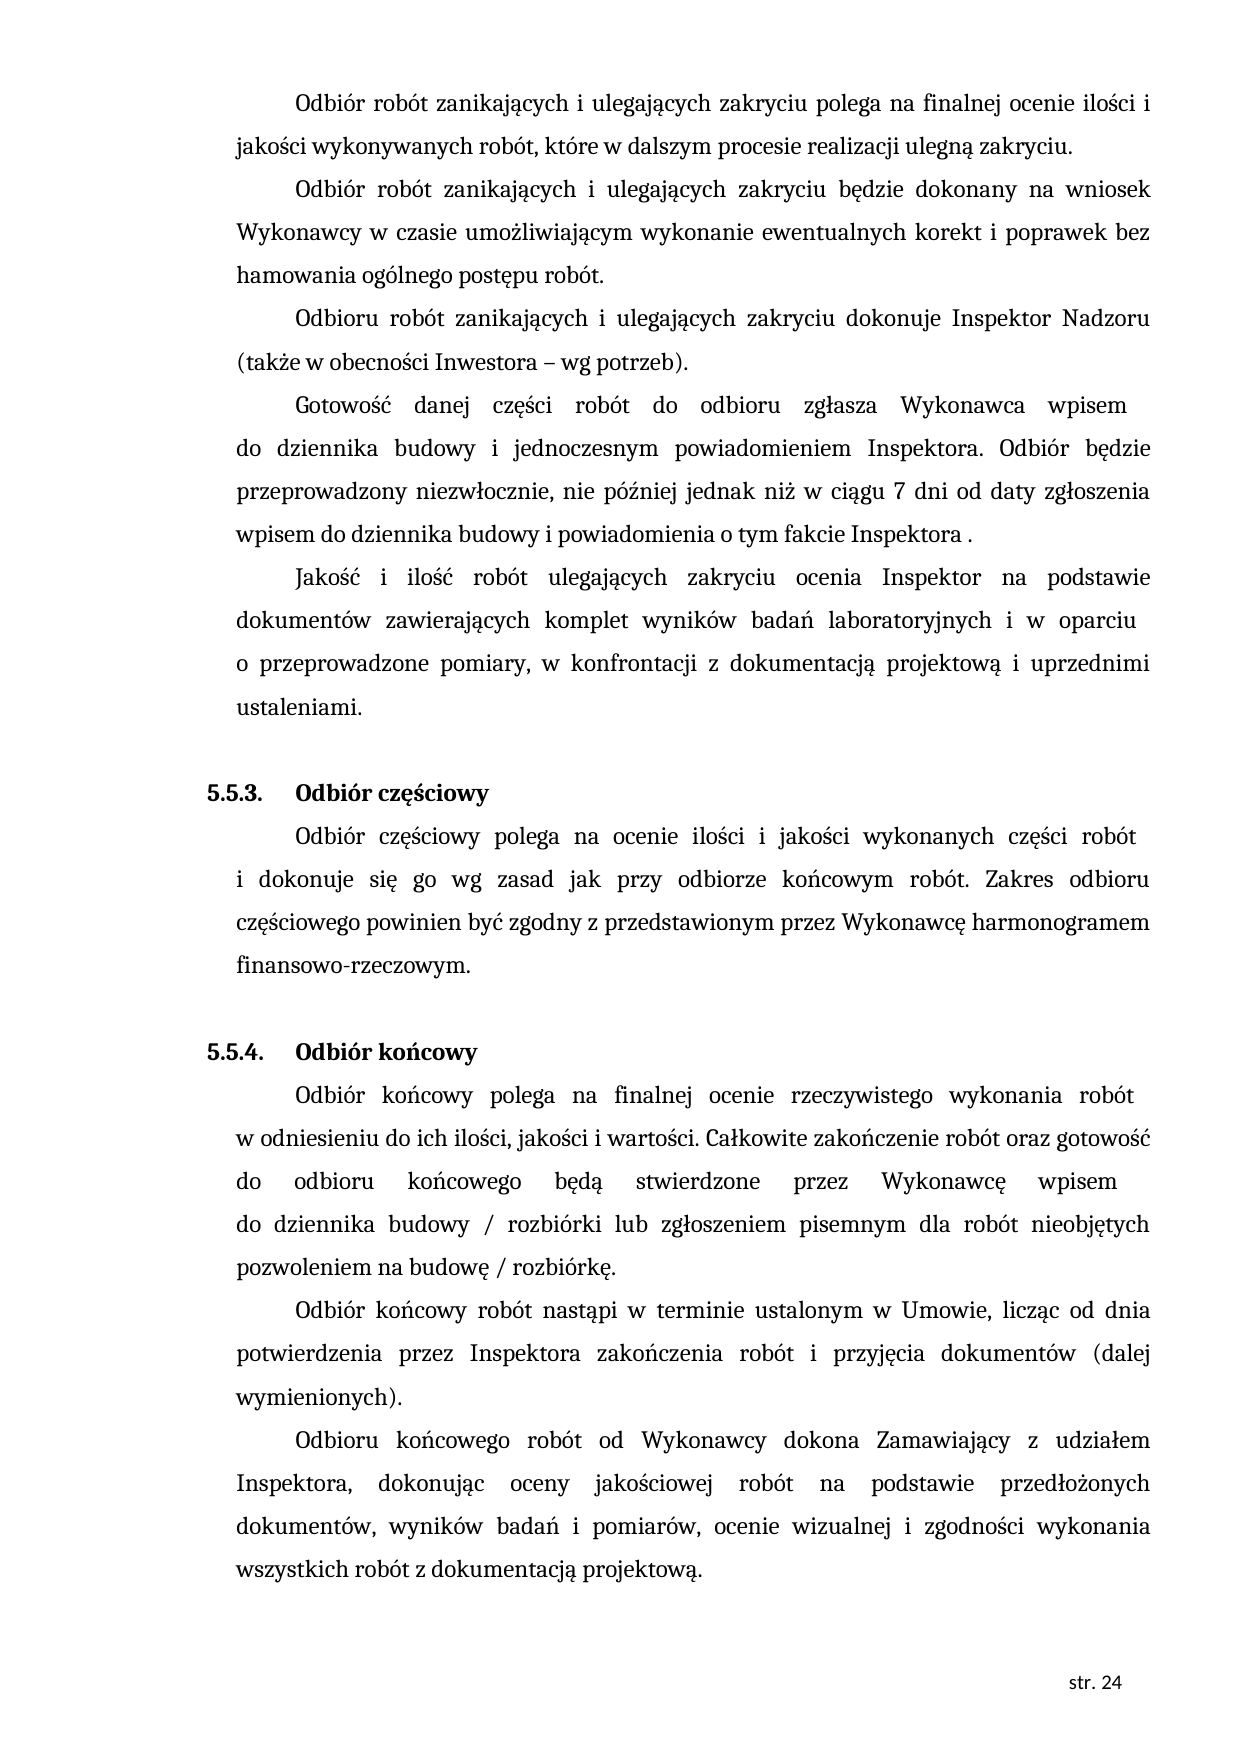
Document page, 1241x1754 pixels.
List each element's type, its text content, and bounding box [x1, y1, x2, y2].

text Jakość i ilość robót ulegających zakryciu ocenia Inspektor na podstawie dokumentów zawierających komplet wyników badań laboratoryjnych i w oparciu o przeprowadzone pomiary, w konfrontacji z dokumentacją projektową i uprzednimi ustaleniami. [236, 563, 1152, 721]
text Gotowość danej części robót do odbioru zgłasza Wykonawca wpisem do dziennika budowy i jednoczesnym powiadomieniem Inspektora. Odbiór będzie przeprowadzony niezwłocznie, nie później jednak niż w ciągu 7 dni od daty zgłoszenia wpisem do dziennika budowy i powiadomienia o tym fakcie Inspektora . [236, 391, 1152, 549]
text Odbiór końcowy polega na finalnej ocenie rzeczywistego wykonania robót w odniesieniu do ich ilości, jakości i wartości. Całkowite zakończenie robót oraz gotowość do odbioru końcowego będą stwierdzone przez Wykonawcę wpisem do dziennika budowy / rozbiórki lub zgłoszeniem pisemnym dla robót nieobjętych pozwoleniem na budowę / rozbiórkę. [236, 1081, 1152, 1282]
list Odbiór końcowy [207, 1037, 1152, 1066]
text Odbiór robót zanikających i ulegających zakryciu polega na finalnej ocenie ilości i jakości wykonywanych robót, które w dalszym procesie realizacji ulegną zakryciu. [236, 89, 1152, 161]
text Odbioru robót zanikających i ulegających zakryciu dokonuje Inspektor Nadzoru (także w obecności Inwestora – wg potrzeb). [236, 304, 1152, 376]
text Odbiór końcowy robót nastąpi w terminie ustalonym w Umowie, licząc od dnia potwierdzenia przez Inspektora zakończenia robót i przyjęcia dokumentów (dalej wymienionych). [236, 1296, 1152, 1411]
text Odbiór częściowy polega na ocenie ilości i jakości wykonanych części robót i dokonuje się go wg zasad jak przy odbiorze końcowym robót. Zakres odbioru częściowego powinien być zgodny z przedstawionym przez Wykonawcę harmonogramem finansowo-rzeczowym. [236, 822, 1152, 980]
text Odbioru końcowego robót od Wykonawcy dokona Zamawiający z udziałem Inspektora, dokonując oceny jakościowej robót na podstawie przedłożonych dokumentów, wyników badań i pomiarów, ocenie wizualnej i zgodności wykonania wszystkich robót z dokumentacją projektową. [236, 1426, 1152, 1584]
list Odbiór częściowy [207, 779, 1152, 807]
text Odbiór robót zanikających i ulegających zakryciu będzie dokonany na wniosek Wykonawcy w czasie umożliwiającym wykonanie ewentualnych korekt i poprawek bez hamowania ogólnego postępu robót. [236, 175, 1152, 290]
